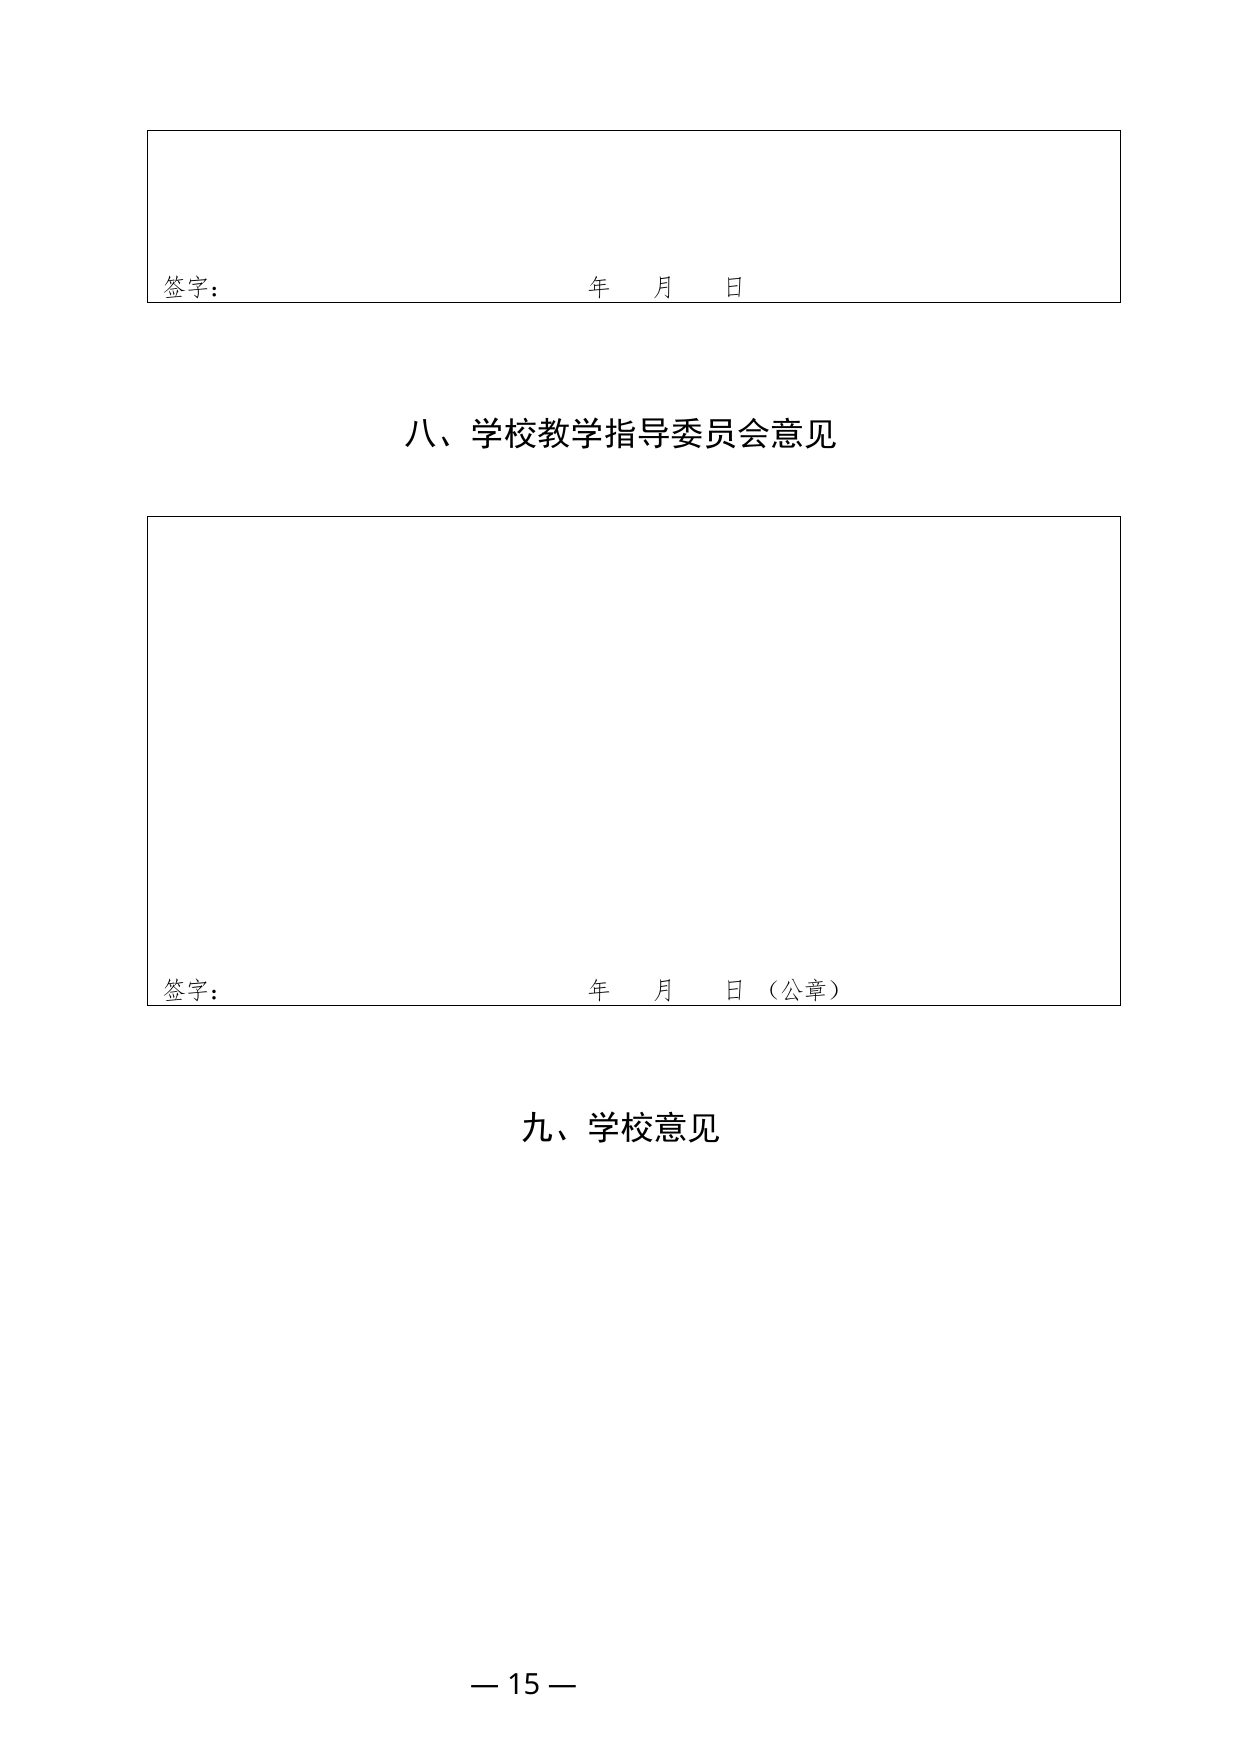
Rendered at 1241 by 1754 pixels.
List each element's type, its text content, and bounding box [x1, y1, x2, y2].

text 九、学校意见 [148, 1093, 1092, 1158]
text 八、学校教学指导委员会意见 [148, 399, 1092, 464]
table_header 签字： 年 月 日 [148, 131, 1120, 302]
table_header 签字： 年 月 日 （公章） [148, 517, 1120, 1005]
